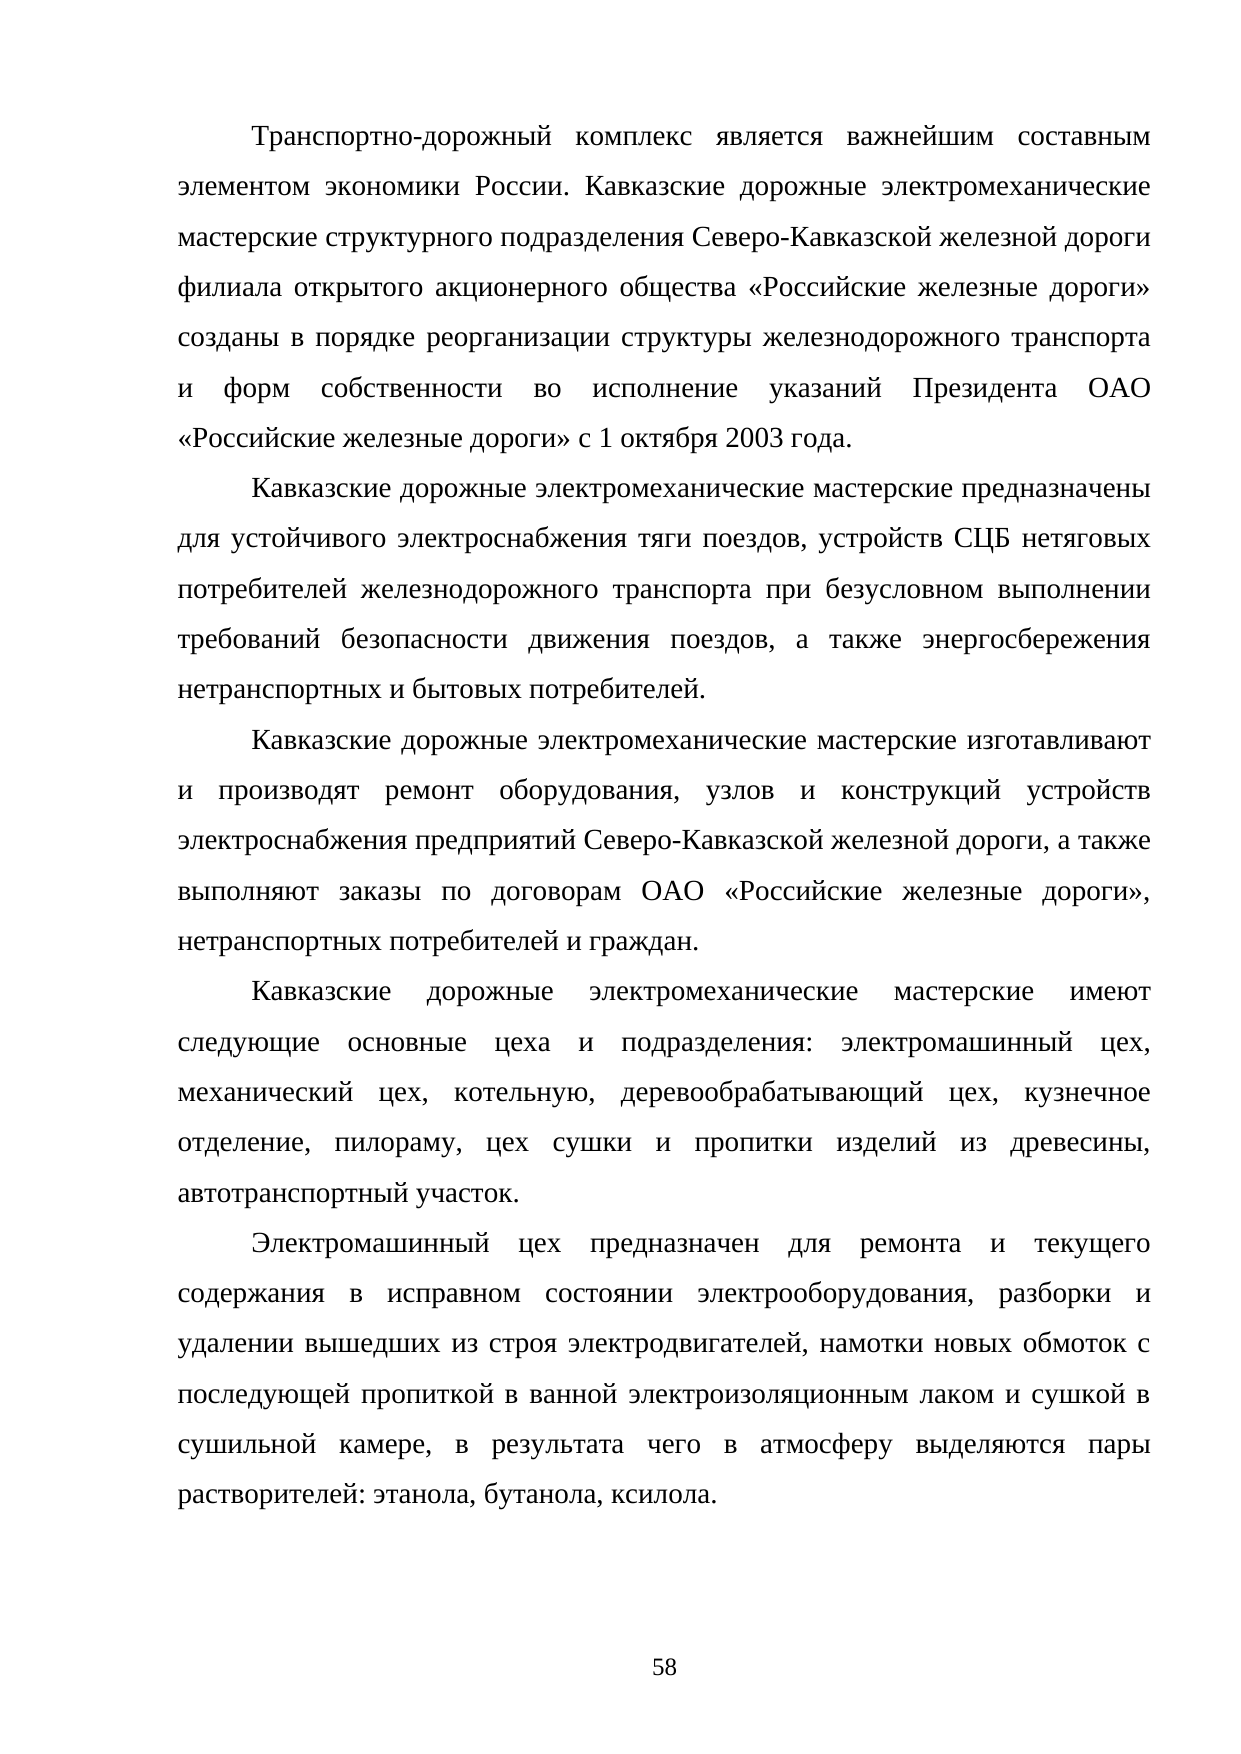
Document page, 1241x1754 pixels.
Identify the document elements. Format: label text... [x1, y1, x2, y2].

text Электромашинный цех предназначен для ремонта и текущего содержания в исправном состоянии электрооборудования, разборки и удалении вышедших из строя электродвигателей, намотки новых обмоток с последующей пропиткой в ванной электроизоляционным лаком и сушкой в сушильной камере, в результата чего в атмосферу выделяются пары растворителей: этанола, бутанола, ксилола. [177, 1225, 1152, 1510]
text Кавказские дорожные электромеханические мастерские предназначены для устойчивого электроснабжения тяги поездов, устройств СЦБ нетяговых потребителей железнодорожного транспорта при безусловном выполнении требований безопасности движения поездов, а также энергосбережения нетранспортных и бытовых потребителей. [177, 470, 1152, 705]
text Кавказские дорожные электромеханические мастерские имеют следующие основные цеха и подразделения: электромашинный цех, механический цех, котельную, деревообрабатывающий цех, кузнечное отделение, пилораму, цех сушки и пропитки изделий из древесины, автотранспортный участок. [177, 973, 1152, 1208]
text Кавказские дорожные электромеханические мастерские изготавливают и производят ремонт оборудования, узлов и конструкций устройств электроснабжения предприятий Северо-Кавказской железной дороги, а также выполняют заказы по договорам ОАО «Российские железные дороги», нетранспортных потребителей и граждан. [177, 722, 1152, 957]
text Транспортно-дорожный комплекс является важнейшим составным элементом экономики России. Кавказские дорожные электромеханические мастерские структурного подразделения Северо-Кавказской железной дороги филиала открытого акционерного общества «Российские железные дороги» созданы в порядке реорганизации структуры железнодорожного транспорта и форм собственности во исполнение указаний Президента ОАО «Российские железные дороги» с 1 октября 2003 года. [177, 118, 1152, 453]
